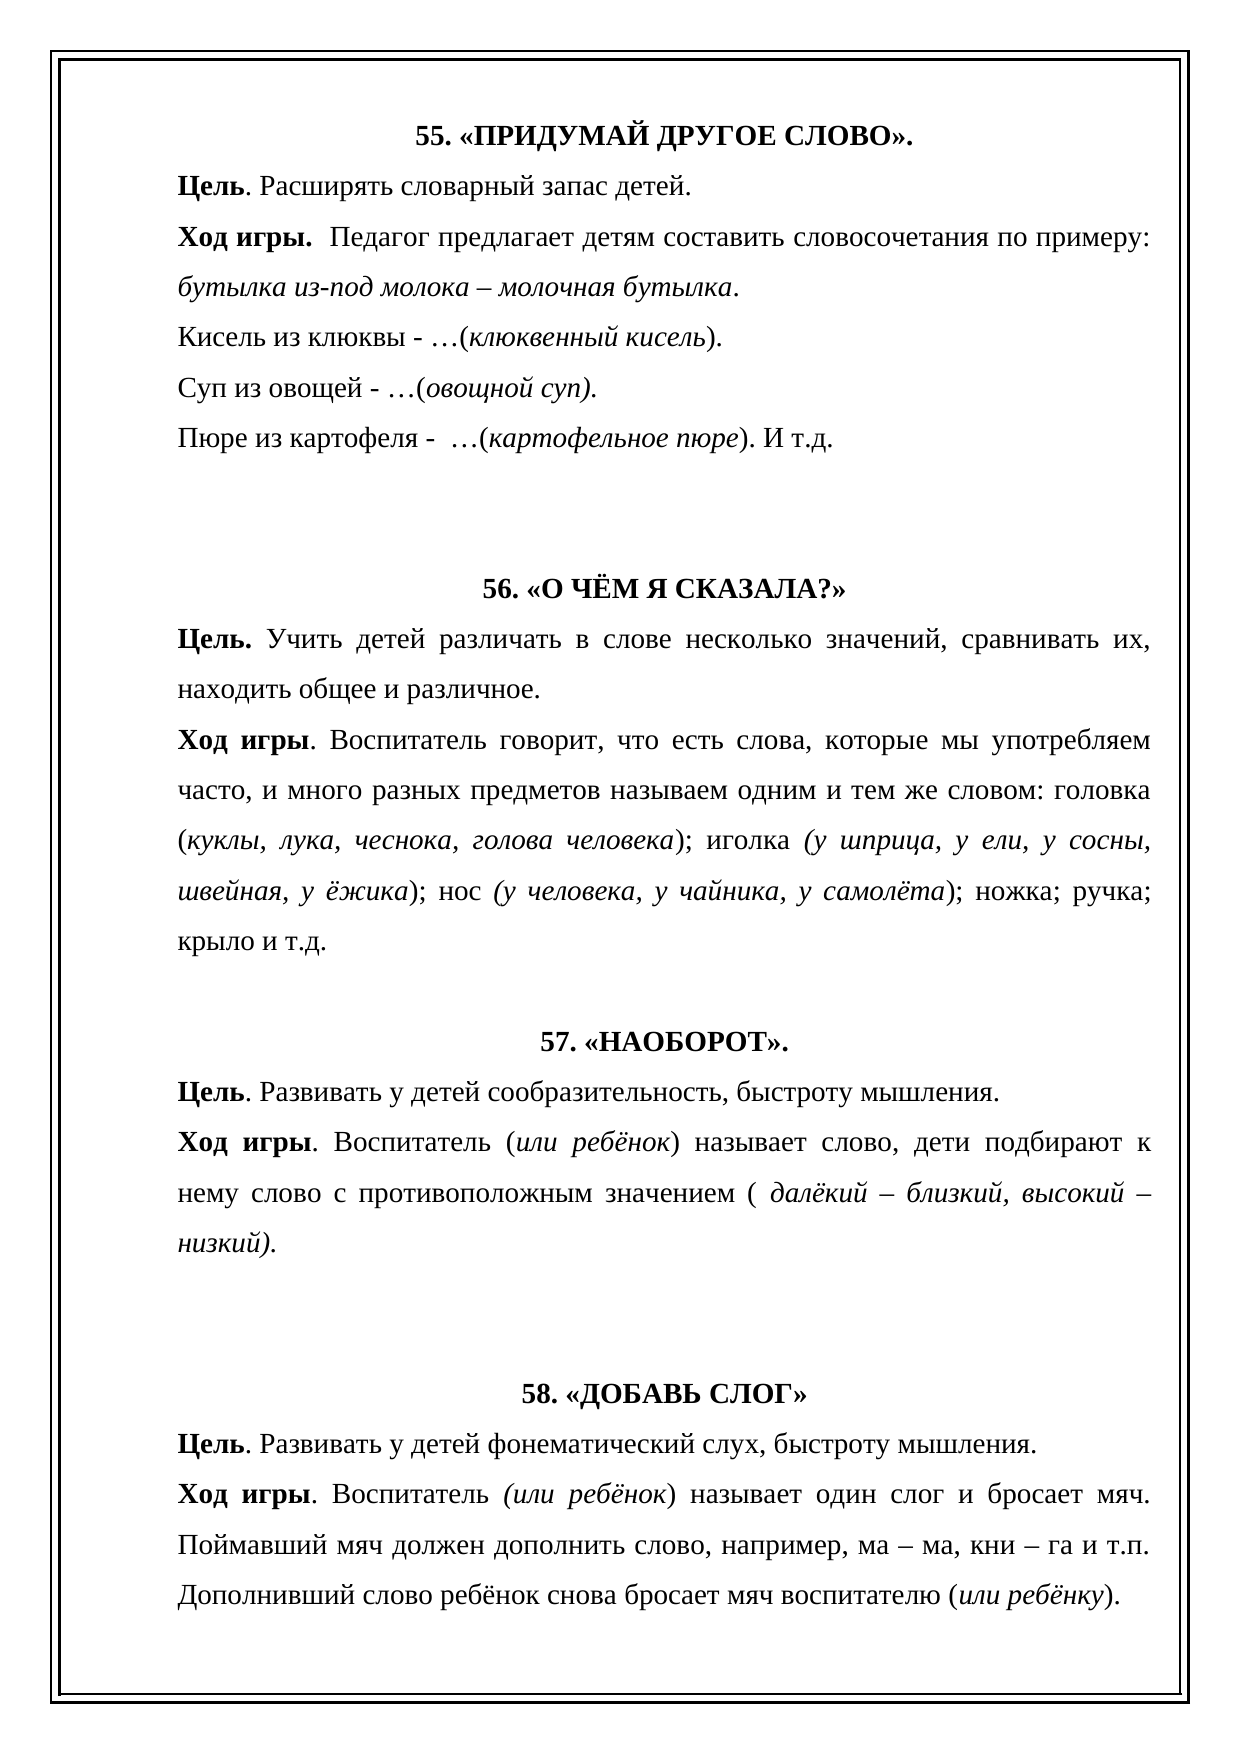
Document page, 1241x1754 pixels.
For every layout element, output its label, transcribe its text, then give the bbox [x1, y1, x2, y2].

list Цель. Развивать у детей фонематический слух, быстроту мышления. [177, 1426, 1152, 1460]
list Цель. Расширять словарный запас детей. [177, 168, 1152, 202]
list Суп из овощей - …(овощной суп). [177, 370, 1152, 403]
list Ход игры. Воспитатель (или ребёнок) называет слово, дети подбирают к нему слово с противоположным значением ( далёкий – близкий, высокий – низкий). [177, 1124, 1152, 1258]
list 57. «НАОБОРОТ». [177, 1024, 1152, 1057]
list Цель. Развивать у детей сообразительность, быстроту мышления. [177, 1074, 1152, 1108]
list Цель. Учить детей различать в слове несколько значений, сравнивать их, находить общее и различное. [177, 621, 1152, 705]
list Ход игры. Педагог предлагает детям составить словосочетания по примеру: бутылка из-под молока – молочная бутылка. [177, 219, 1152, 303]
list Пюре из картофеля - …(картофельное пюре). И т.д. [177, 420, 1152, 453]
list Кисель из клюквы - …(клюквенный кисель). [177, 319, 1152, 353]
list 55. «ПРИДУМАЙ ДРУГОЕ СЛОВО». [177, 118, 1152, 152]
list 56. «О ЧЁМ Я СКАЗАЛА?» [177, 571, 1152, 604]
list Ход игры. Воспитатель (или ребёнок) называет один слог и бросает мяч. Поймавший мяч должен дополнить слово, например, ма – ма, кни – га и т.п. Дополнивший слово ребёнок снова бросает мяч воспитателю (или ребёнку). [177, 1477, 1152, 1611]
list 58. «ДОБАВЬ СЛОГ» [177, 1376, 1152, 1409]
list Ход игры. Воспитатель говорит, что есть слова, которые мы употребляем часто, и много разных предметов называем одним и тем же словом: головка (куклы, лука, чеснока, голова человека); иголка (у шприца, у ели, у сосны, швейная, у ёжика); нос (у человека, у чайника, у самолёта); ножка; ручка; крыло и т.д. [177, 722, 1152, 957]
